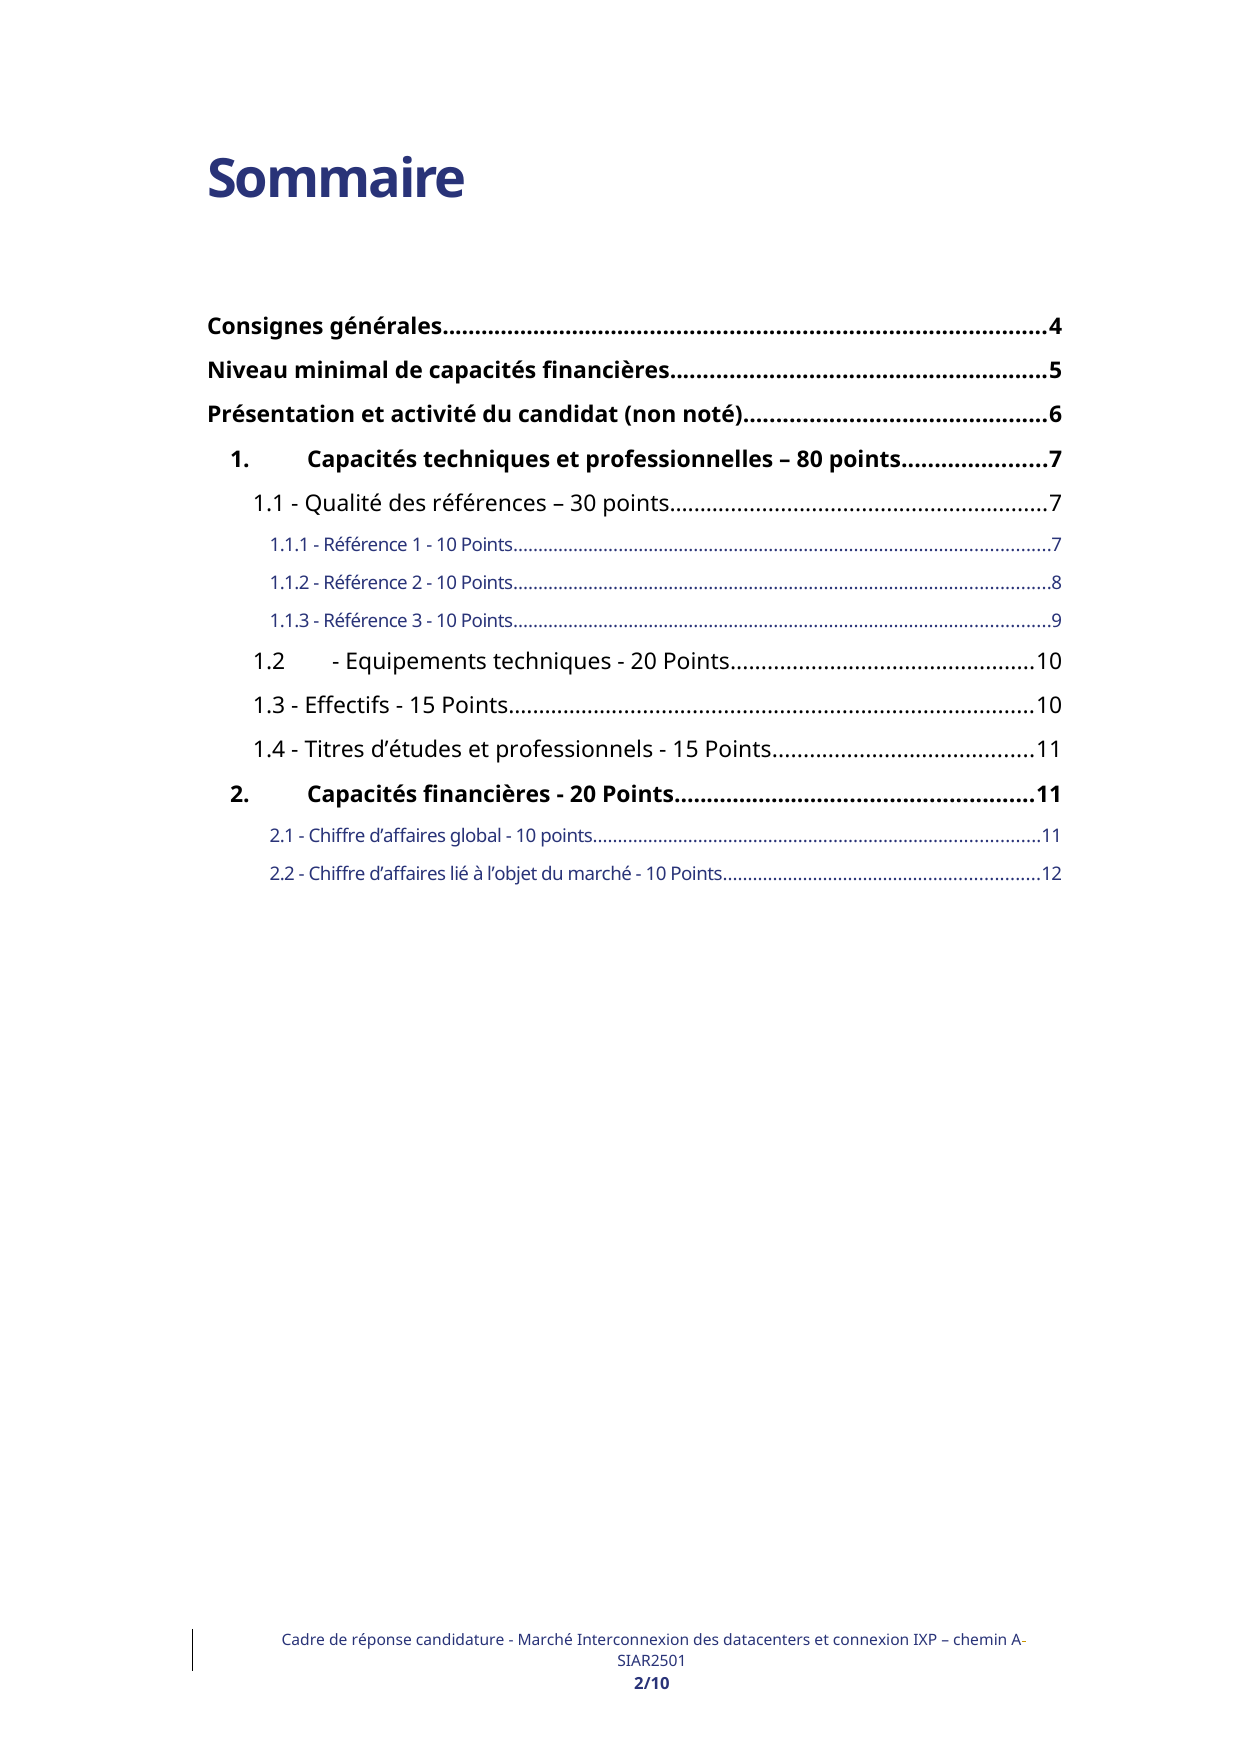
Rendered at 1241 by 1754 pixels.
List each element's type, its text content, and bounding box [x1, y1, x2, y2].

text 2.2 - Chiffre d’affaires lié à l’objet du marché - 10 Points 12 [269, 860, 1063, 885]
title Sommaire [207, 148, 1152, 210]
text Consignes générales 4 [207, 310, 1063, 341]
text 1.2 - Equipements techniques - 20 Points 10 [253, 645, 1063, 676]
text 1.3 - Effectifs - 15 Points 10 [253, 689, 1063, 720]
text Présentation et activité du candidat (non noté) 6 [207, 398, 1063, 429]
text 1.1.3 - Référence 3 - 10 Points 9 [269, 607, 1063, 632]
text 2.1 - Chiffre d’affaires global - 10 points 11 [269, 822, 1063, 847]
text 1. Capacités techniques et professionnelles – 80 points 7 [230, 442, 1063, 474]
text Niveau minimal de capacités financières 5 [207, 354, 1063, 385]
text 2. Capacités financières - 20 Points 11 [230, 777, 1063, 809]
text 1.1.2 - Référence 2 - 10 Points 8 [269, 569, 1063, 594]
text 1.1 - Qualité des références – 30 points 7 [253, 487, 1063, 518]
text 1.1.1 - Référence 1 - 10 Points 7 [269, 531, 1063, 557]
text 1.4 - Titres d’études et professionnels - 15 Points 11 [253, 733, 1063, 764]
